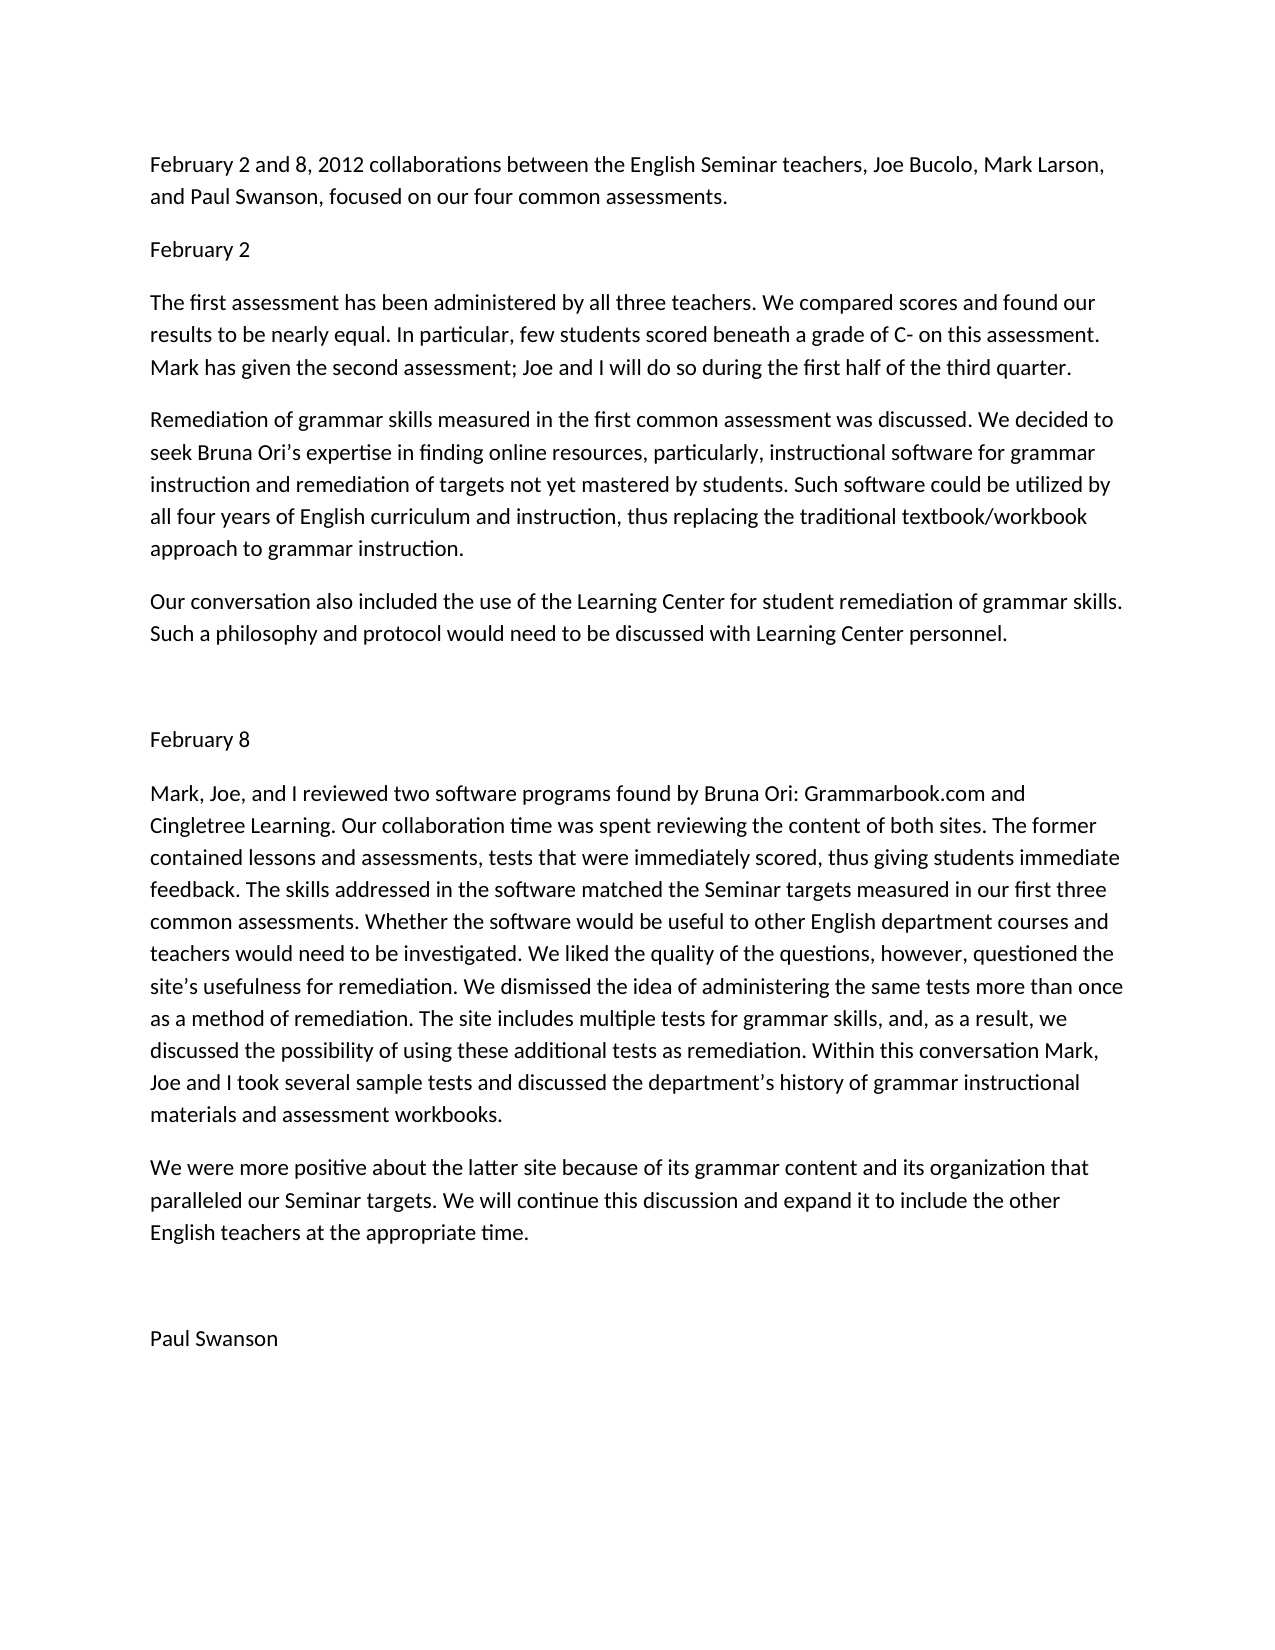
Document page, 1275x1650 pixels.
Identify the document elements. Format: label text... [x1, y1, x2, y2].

text Remediation of grammar skills measured in the first common assessment was discussed. We decided to seek Bruna Ori’s expertise in finding online resources, particularly, instructional software for grammar instruction and remediation of targets not yet mastered by students. Such software could be utilized by all four years of English curriculum and instruction, thus replacing the traditional textbook/workbook approach to grammar instruction. [150, 406, 1125, 562]
text February 2 and 8, 2012 collaborations between the English Seminar teachers, Joe Bucolo, Mark Larson, and Paul Swanson, focused on our four common assessments. [150, 150, 1125, 210]
text Paul Swanson [150, 1324, 1125, 1352]
text Mark, Joe, and I reviewed two software programs found by Bruna Ori: Grammarbook.com and Cingletree Learning. Our collaboration time was spent reviewing the content of both sites. The former contained lessons and assessments, tests that were immediately scored, thus giving students immediate feedback. The skills addressed in the software matched the Seminar targets measured in our first three common assessments. Whether the software would be useful to other English department courses and teachers would need to be investigated. We liked the quality of the questions, however, questioned the site’s usefulness for remediation. We dismissed the idea of administering the same tests more than once as a method of remediation. The site includes multiple tests for grammar skills, and, as a result, we discussed the possibility of using these additional tests as remediation. Within this conversation Mark, Joe and I took several sample tests and discussed the department’s history of grammar instructional materials and assessment workbooks. [150, 779, 1125, 1128]
text We were more positive about the latter site because of its grammar content and its organization that paralleled our Seminar targets. We will continue this discussion and expand it to include the other English teachers at the appropriate time. [150, 1153, 1125, 1246]
text February 8 [150, 726, 1125, 754]
text Our conversation also included the use of the Learning Center for student remediation of grammar skills. Such a philosophy and protocol would need to be discussed with Learning Center personnel. [150, 587, 1125, 648]
text February 2 [150, 235, 1125, 263]
text The first assessment has been administered by all three teachers. We compared scores and found our results to be nearly equal. In particular, few students scored beneath a grade of C- on this assessment. Mark has given the second assessment; Joe and I will do so during the first half of the third quarter. [150, 288, 1125, 381]
